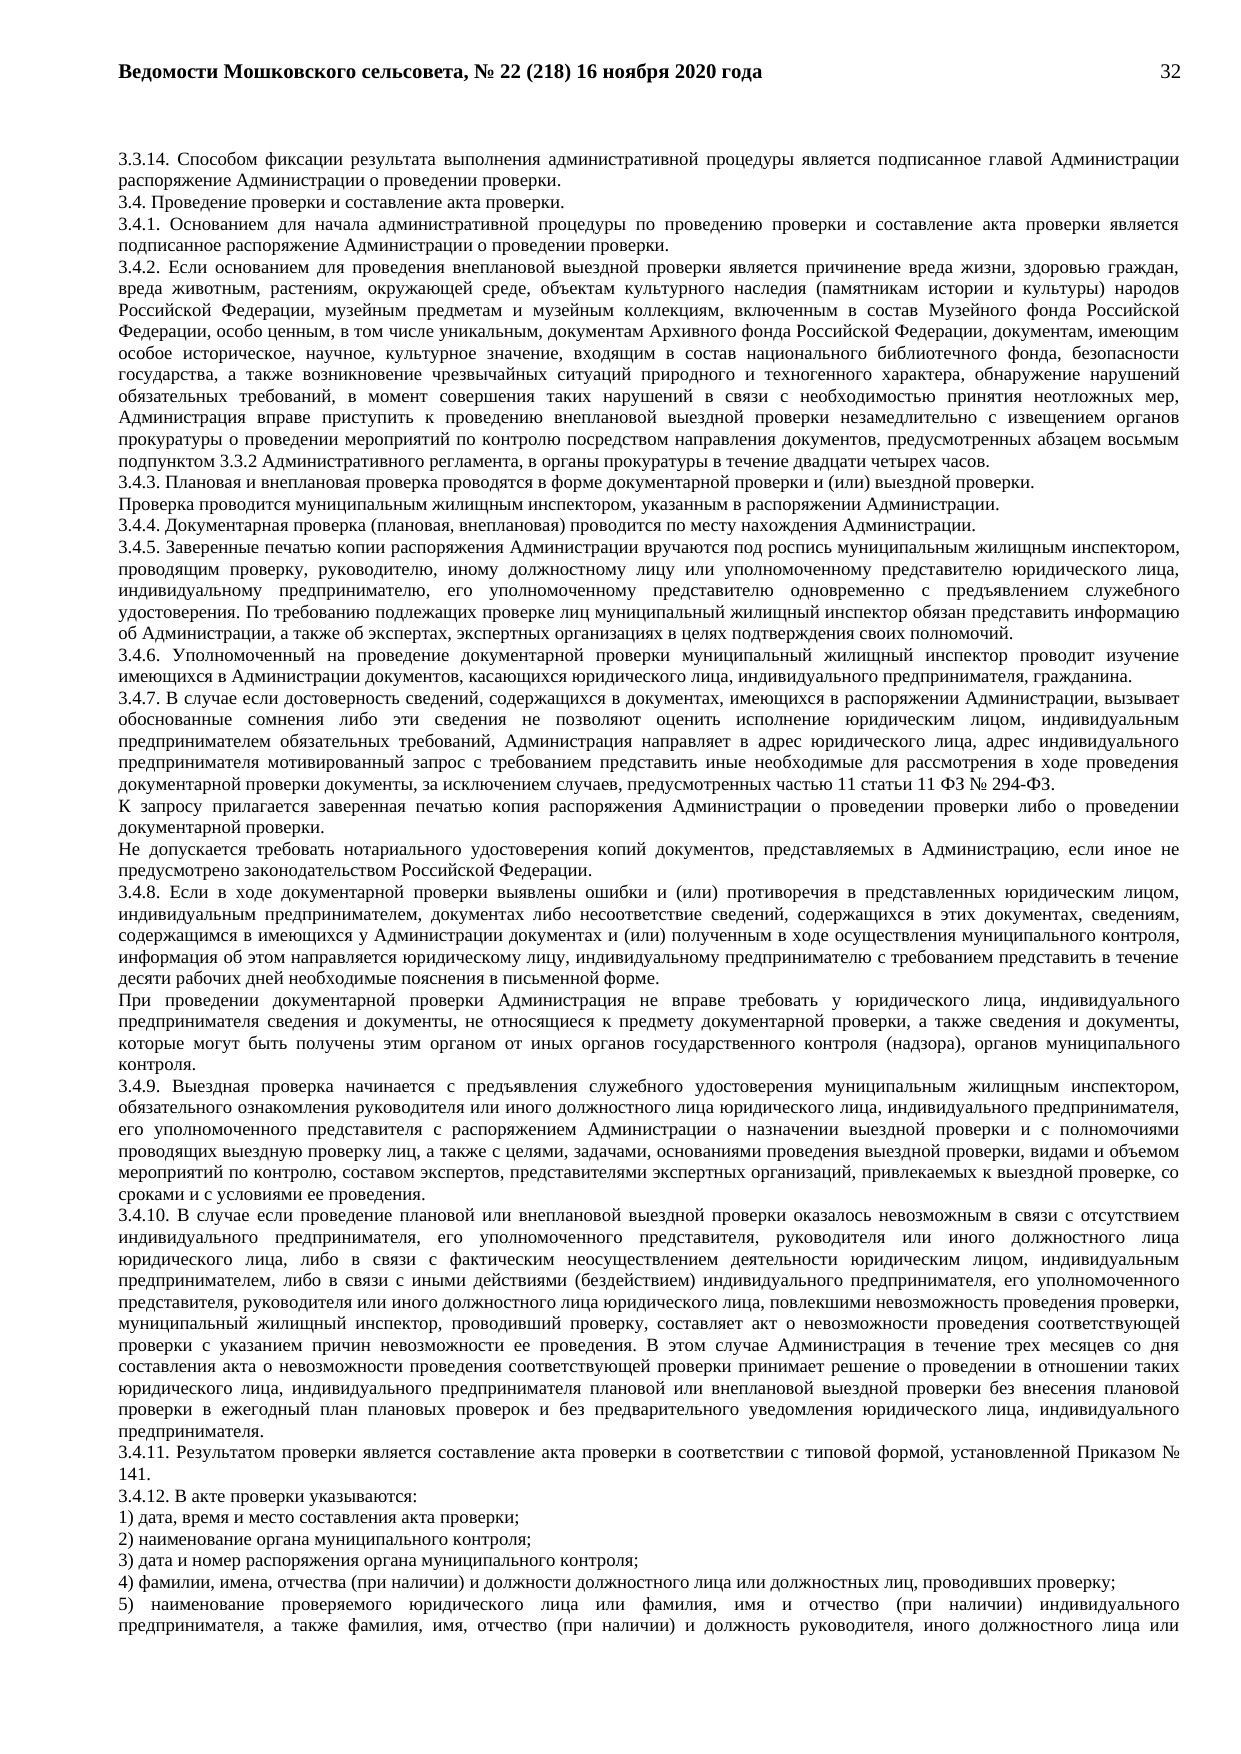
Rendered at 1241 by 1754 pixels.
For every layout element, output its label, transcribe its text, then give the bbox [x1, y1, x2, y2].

text 3.4.8. Если в ходе документарной проверки выявлены ошибки и (или) противоречия в представленных юридическим лицом, индивидуальным предпринимателем, документах либо несоответствие сведений, содержащихся в этих документах, сведениям, содержащимся в имеющихся у Администрации документах и (или) полученным в ходе осуществления муниципального контроля, информация об этом направляется юридическому лицу, индивидуальному предпринимателю с требованием представить в течение десяти рабочих дней необходимые пояснения в письменной форме. [118, 881, 1181, 989]
text 3.4.11. Результатом проверки является составление акта проверки в соответствии с типовой формой, установленной Приказом № 141. [118, 1441, 1181, 1484]
text 1) дата, время и место составления акта проверки; [118, 1506, 1181, 1528]
text 3.4.10. В случае если проведение плановой или внеплановой выездной проверки оказалось невозможным в связи с отсутствием индивидуального предпринимателя, его уполномоченного представителя, руководителя или иного должностного лица юридического лица, либо в связи с фактическим неосуществлением деятельности юридическим лицом, индивидуальным предпринимателем, либо в связи с иными действиями (бездействием) индивидуального предпринимателя, его уполномоченного представителя, руководителя или иного должностного лица юридического лица, повлекшими невозможность проведения проверки, муниципальный жилищный инспектор, проводивший проверку, составляет акт о невозможности проведения соответствующей проверки с указанием причин невозможности ее проведения. В этом случае Администрация в течение трех месяцев со дня составления акта о невозможности проведения соответствующей проверки принимает решение о проведении в отношении таких юридического лица, индивидуального предпринимателя плановой или внеплановой выездной проверки без внесения плановой проверки в ежегодный план плановых проверок и без предварительного уведомления юридического лица, индивидуального предпринимателя. [118, 1204, 1181, 1441]
text 3.4. Проведение проверки и составление акта проверки. [118, 191, 1181, 212]
text 3.4.4. Документарная проверка (плановая, внеплановая) проводится по месту нахождения Администрации. [118, 514, 1181, 536]
text 3.4.6. Уполномоченный на проведение документарной проверки муниципальный жилищный инспектор проводит изучение имеющихся в Администрации документов, касающихся юридического лица, индивидуального предпринимателя, гражданина. [118, 644, 1181, 687]
text К запросу прилагается заверенная печатью копия распоряжения Администрации о проведении проверки либо о проведении документарной проверки. [118, 794, 1181, 838]
text 3.4.7. В случае если достоверность сведений, содержащихся в документах, имеющихся в распоряжении Администрации, вызывает обоснованные сомнения либо эти сведения не позволяют оценить исполнение юридическим лицом, индивидуальным предпринимателем обязательных требований, Администрация направляет в адрес юридического лица, адрес индивидуального предпринимателя мотивированный запрос с требованием представить иные необходимые для рассмотрения в ходе проведения документарной проверки документы, за исключением случаев, предусмотренных частью 11 статьи 11 ФЗ № 294-ФЗ. [118, 687, 1181, 794]
text 4) фамилии, имена, отчества (при наличии) и должности должностного лица или должностных лиц, проводивших проверку; [118, 1571, 1181, 1592]
text 3) дата и номер распоряжения органа муниципального контроля; [118, 1549, 1181, 1571]
text 3.3.14. Способом фиксации результата выполнения административной процедуры является подписанное главой Администрации распоряжение Администрации о проведении проверки. [118, 148, 1181, 191]
text 3.4.9. Выездная проверка начинается с предъявления служебного удостоверения муниципальным жилищным инспектором, обязательного ознакомления руководителя или иного должностного лица юридического лица, индивидуального предпринимателя, его уполномоченного представителя с распоряжением Администрации о назначении выездной проверки и с полномочиями проводящих выездную проверку лиц, а также с целями, задачами, основаниями проведения выездной проверки, видами и объемом мероприятий по контролю, составом экспертов, представителями экспертных организаций, привлекаемых к выездной проверке, со сроками и с условиями ее проведения. [118, 1075, 1181, 1204]
text 3.4.3. Плановая и внеплановая проверка проводятся в форме документарной проверки и (или) выездной проверки. [118, 471, 1181, 493]
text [118, 1592, 1181, 1636]
text Проверка проводится муниципальным жилищным инспектором, указанным в распоряжении Администрации. [118, 493, 1181, 514]
text Не допускается требовать нотариального удостоверения копий документов, представляемых в Администрацию, если иное не предусмотрено законодательством Российской Федерации. [118, 838, 1181, 881]
text При проведении документарной проверки Администрация не вправе требовать у юридического лица, индивидуального предпринимателя сведения и документы, не относящиеся к предмету документарной проверки, а также сведения и документы, которые могут быть получены этим органом от иных органов государственного контроля (надзора), органов муниципального контроля. [118, 989, 1181, 1075]
text 3.4.1. Основанием для начала административной процедуры по проведению проверки и составление акта проверки является подписанное распоряжение Администрации о проведении проверки. [118, 212, 1181, 256]
text 3.4.5. Заверенные печатью копии распоряжения Администрации вручаются под роспись муниципальным жилищным инспектором, проводящим проверку, руководителю, иному должностному лицу или уполномоченному представителю юридического лица, индивидуальному предпринимателю, его уполномоченному представителю одновременно с предъявлением служебного удостоверения. По требованию подлежащих проверке лиц муниципальный жилищный инспектор обязан представить информацию об Администрации, а также об экспертах, экспертных организациях в целях подтверждения своих полномочий. [118, 536, 1181, 644]
text 3.4.12. В акте проверки указываются: [118, 1484, 1181, 1506]
text 3.4.2. Если основанием для проведения внеплановой выездной проверки является причинение вреда жизни, здоровью граждан, вреда животным, растениям, окружающей среде, объектам культурного наследия (памятникам истории и культуры) народов Российской Федерации, музейным предметам и музейным коллекциям, включенным в состав Музейного фонда Российской Федерации, особо ценным, в том числе уникальным, документам Архивного фонда Российской Федерации, документам, имеющим особое историческое, научное, культурное значение, входящим в состав национального библиотечного фонда, безопасности государства, а также возникновение чрезвычайных ситуаций природного и техногенного характера, обнаружение нарушений обязательных требований, в момент совершения таких нарушений в связи с необходимостью принятия неотложных мер, Администрация вправе приступить к проведению внеплановой выездной проверки незамедлительно с извещением органов прокуратуры о проведении мероприятий по контролю посредством направления документов, предусмотренных абзацем восьмым подпунктом 3.3.2 Административного регламента, в органы прокуратуры в течение двадцати четырех часов. [118, 256, 1181, 471]
text 2) наименование органа муниципального контроля; [118, 1528, 1181, 1549]
